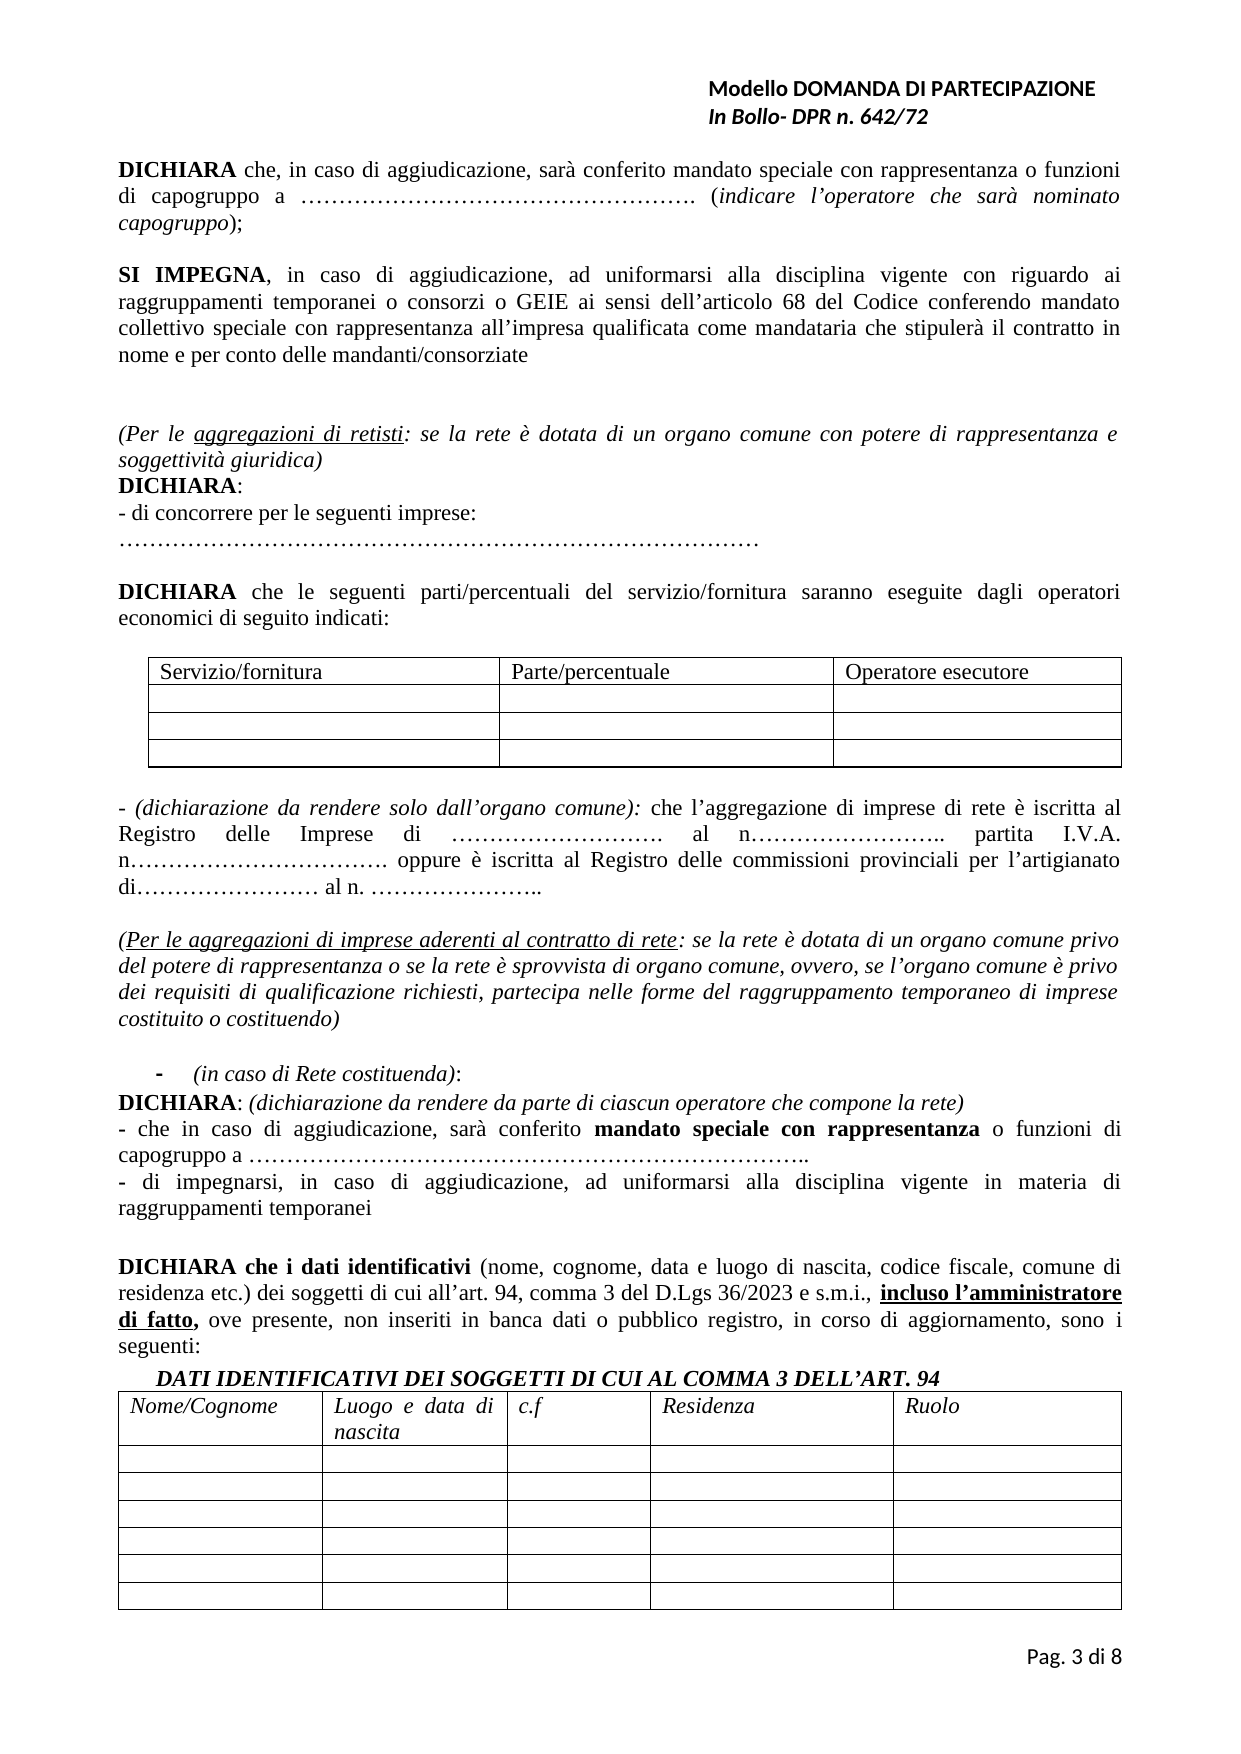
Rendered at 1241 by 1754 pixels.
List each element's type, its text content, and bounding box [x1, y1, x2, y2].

table_cell [651, 1473, 893, 1499]
table_cell [149, 685, 499, 712]
table_header Luogo e data di nascita [323, 1392, 507, 1445]
table_cell [834, 713, 1121, 739]
table_cell [149, 740, 499, 766]
table_cell [119, 1473, 322, 1499]
text (Per le aggregazioni di retisti: se la rete è dotata di un organo comune con potere di rappresentanza e soggettività giuridica) [118, 420, 1122, 472]
table_cell [508, 1473, 650, 1499]
table_cell [323, 1555, 507, 1582]
table_cell [323, 1528, 507, 1554]
table_cell [834, 740, 1121, 766]
text - di concorrere per le seguenti imprese: [118, 499, 1122, 525]
table_cell [894, 1583, 1121, 1609]
table_cell [508, 1555, 650, 1582]
text DICHIARA che, in caso di aggiudicazione, sarà conferito mandato speciale con rappresentanza o funzioni di capogruppo a ……………………………………………. (indicare l’operatore che sarà nominato capogruppo); [118, 156, 1122, 235]
table_header Nome/Cognome [119, 1392, 322, 1445]
table_cell [323, 1583, 507, 1609]
table_header c.f [508, 1392, 650, 1445]
text - (dichiarazione da rendere solo dall’organo comune): che l’aggregazione di imprese di rete è iscritta al Registro delle Imprese di ………………………. al n…………………….. partita I.V.A. n……………………………. oppure è iscritta al Registro delle commissioni provinciali per l’artigianato di…………………… al n. ………………….. [118, 794, 1122, 899]
table_cell [834, 685, 1121, 712]
text DICHIARA che le seguenti parti/percentuali del servizio/fornitura saranno eseguite dagli operatori economici di seguito indicati: [118, 578, 1122, 631]
table_cell [323, 1446, 507, 1472]
text ………………………………………………………………………… [118, 525, 1122, 551]
table_cell [500, 713, 833, 739]
table_cell [651, 1446, 893, 1472]
text (Per le aggregazioni di imprese aderenti al contratto di rete: se la rete è dotata di un organo comune privo del potere di rappresentanza o se la rete è sprovvista di organo comune, ovvero, se l’organo comune è privo dei requisiti di qualificazione richiesti, partecipa nelle forme del raggruppamento temporaneo di imprese costituito o costituendo) [118, 926, 1122, 1031]
table_header Ruolo [894, 1392, 1121, 1445]
table_cell [894, 1473, 1121, 1499]
table_header Parte/percentuale [500, 658, 833, 684]
table_cell [149, 713, 499, 739]
table_cell [119, 1501, 322, 1527]
text DATI IDENTIFICATIVI DEI SOGGETTI DI CUI AL COMMA 3 DELL’ART. 94 [156, 1365, 1122, 1391]
table_cell [500, 685, 833, 712]
table_header Operatore esecutore [834, 658, 1121, 684]
table_cell [894, 1555, 1121, 1582]
text - di impegnarsi, in caso di aggiudicazione, ad uniformarsi alla disciplina vigente in materia di raggruppamenti temporanei [118, 1168, 1122, 1220]
table_cell [119, 1446, 322, 1472]
text DICHIARA: (dichiarazione da rendere da parte di ciascun operatore che compone la rete) [118, 1089, 1122, 1115]
table_cell [500, 740, 833, 766]
text DICHIARA che i dati identificativi (nome, cognome, data e luogo di nascita, codice fiscale, comune di residenza etc.) dei soggetti di cui all’art. 94, comma 3 del D.Lgs 36/2023 e s.m.i., incluso l’amministratore di fatto, ove presente, non inseriti in banca dati o pubblico registro, in corso di aggiornamento, sono i seguenti: [118, 1253, 1122, 1358]
table_header Residenza [651, 1392, 893, 1445]
table_cell [119, 1528, 322, 1554]
table_cell [508, 1528, 650, 1554]
table_cell [323, 1501, 507, 1527]
table_cell [508, 1583, 650, 1609]
text SI IMPEGNA, in caso di aggiudicazione, ad uniformarsi alla disciplina vigente con riguardo ai raggruppamenti temporanei o consorzi o GEIE ai sensi dell’articolo 68 del Codice conferendo mandato collettivo speciale con rappresentanza all’impresa qualificata come mandataria che stipulerà il contratto in nome e per conto delle mandanti/consorziate [118, 262, 1122, 367]
table_cell [119, 1583, 322, 1609]
table_cell [508, 1446, 650, 1472]
table_cell [508, 1501, 650, 1527]
table_cell [119, 1555, 322, 1582]
table_cell [651, 1501, 893, 1527]
table_header Servizio/fornitura [149, 658, 499, 684]
table_cell [651, 1528, 893, 1554]
text DICHIARA: [118, 472, 1122, 499]
table_cell [651, 1583, 893, 1609]
text - che in caso di aggiudicazione, sarà conferito mandato speciale con rappresentanza o funzioni di capogruppo a ……………………………………………………………….. [118, 1115, 1122, 1168]
table_cell [894, 1446, 1121, 1472]
table_cell [651, 1555, 893, 1582]
table_cell [894, 1501, 1121, 1527]
table_cell [894, 1528, 1121, 1554]
list (in caso di Rete costituenda): [156, 1057, 1122, 1089]
table_cell [323, 1473, 507, 1499]
